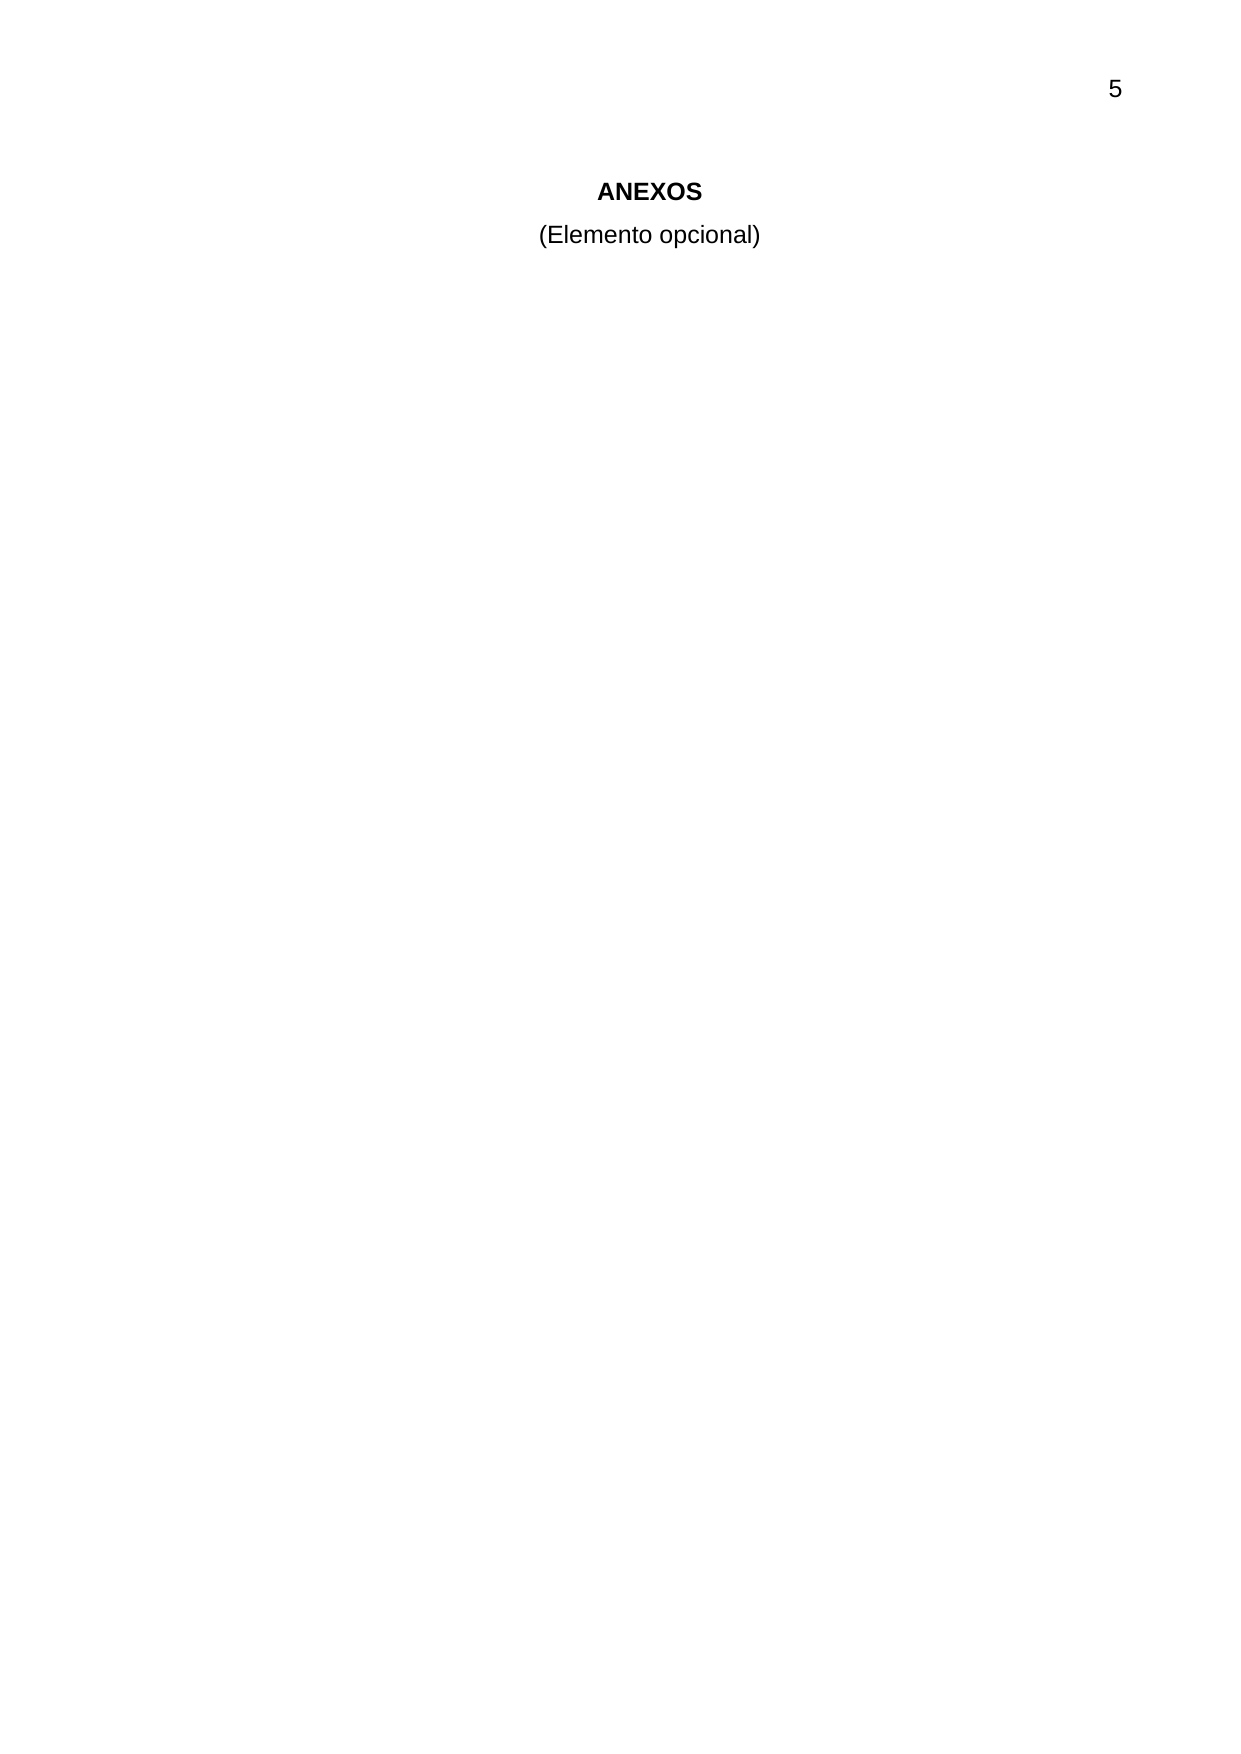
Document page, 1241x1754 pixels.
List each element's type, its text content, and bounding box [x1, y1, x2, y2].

subtitle Anexos [177, 177, 1122, 206]
text (Elemento opcional) [177, 220, 1122, 249]
